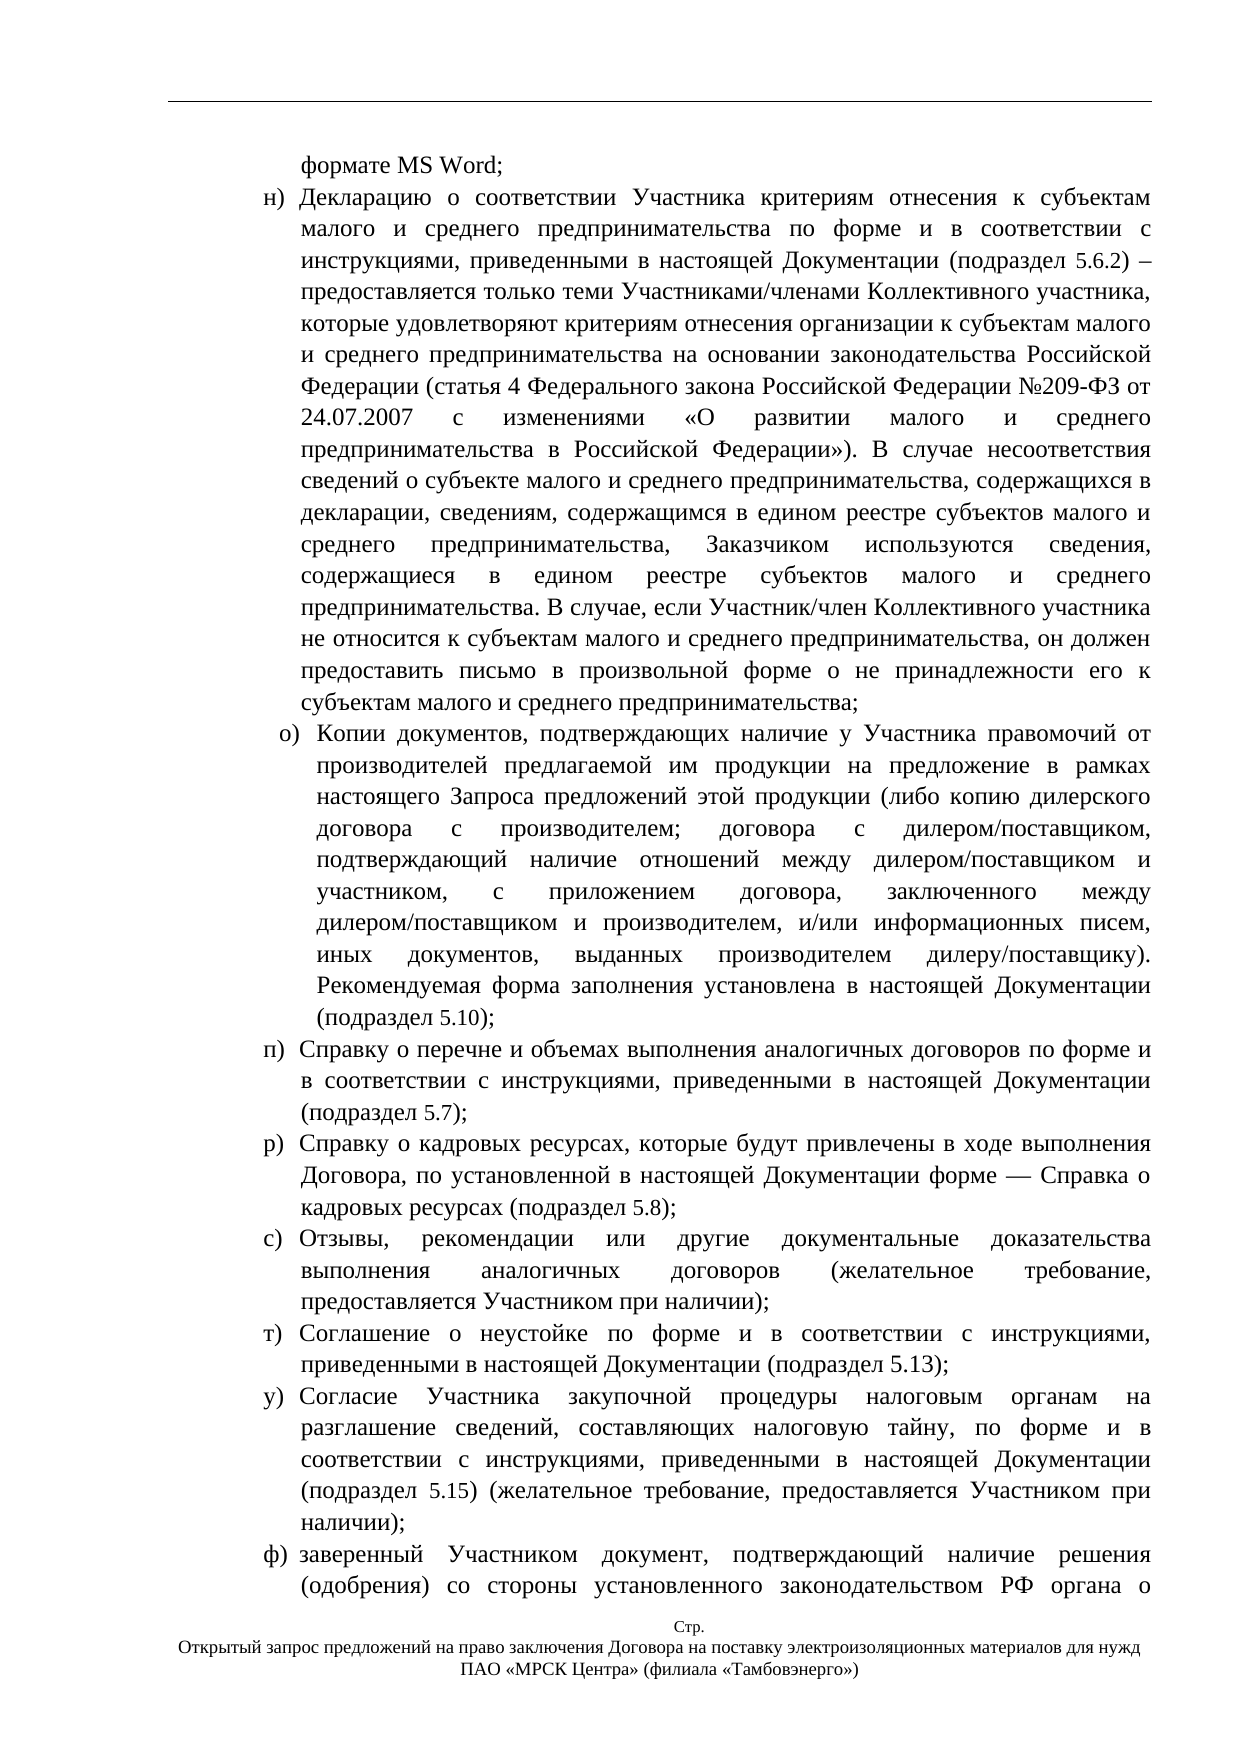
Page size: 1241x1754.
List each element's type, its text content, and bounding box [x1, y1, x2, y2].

list Справку о кадровых ресурсах, которые будут привлечены в ходе выполнения Договора, по установленной в настоящей Документации форме — Справка о кадровых ресурсах (подраздел 5.8); [263, 1128, 1152, 1220]
list Копии документов, подтверждающих наличие у Участника правомочий от производителей предлагаемой им продукции на предложение в рамках настоящего Запроса предложений этой продукции (либо копию дилерского договора с производителем; договора с дилером/поставщиком, подтверждающий наличие отношений между дилером/поставщиком и участником, с приложением договора, заключенного между дилером/поставщиком и производителем, и/или информационных писем, иных документов, выданных производителем дилеру/поставщику). Рекомендуемая форма заполнения установлена в настоящей Документации (подраздел 5.10); [279, 718, 1152, 1031]
list Справку о перечне и объемах выполнения аналогичных договоров по форме и в соответствии с инструкциями, приведенными в настоящей Документации (подраздел 5.7); [263, 1034, 1152, 1126]
list Декларацию о соответствии Участника критериям отнесения к субъектам малого и среднего предпринимательства по форме и в соответствии с инструкциями, приведенными в настоящей Документации (подраздел 5.6.2) – предоставляется только теми Участниками/членами Коллективного участника, которые удовлетворяют критериям отнесения организации к субъектам малого и среднего предпринимательства на основании законодательства Российской Федерации (статья 4 Федерального закона Российской Федерации №209-ФЗ от 24.07.2007 с изменениями «О развитии малого и среднего предпринимательства в Российской Федерации»). В случае несоответствия сведений о субъекте малого и среднего предпринимательства, содержащихся в декларации, сведениям, содержащимся в едином реестре субъектов малого и среднего предпринимательства, Заказчиком используются сведения, содержащиеся в едином реестре субъектов малого и среднего предпринимательства. В случае, если Участник/член Коллективного участника не относится к субъектам малого и среднего предпринимательства, он должен предоставить письмо в произвольной форме о не принадлежности его к субъектам малого и среднего предпринимательства; [263, 182, 1152, 715]
list Согласие Участника закупочной процедуры налоговым органам на разглашение сведений, составляющих налоговую тайну, по форме и в соответствии с инструкциями, приведенными в настоящей Документации (подраздел 5.15) (желательное требование, предоставляется Участником при наличии); [263, 1381, 1152, 1536]
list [263, 150, 1152, 179]
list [263, 1539, 1152, 1599]
list Отзывы, рекомендации или другие документальные доказательства выполнения аналогичных договоров (желательное требование, предоставляется Участником при наличии); [263, 1223, 1152, 1315]
list Соглашение о неустойке по форме и в соответствии с инструкциями, приведенными в настоящей Документации (подраздел 5.13); [263, 1318, 1152, 1378]
